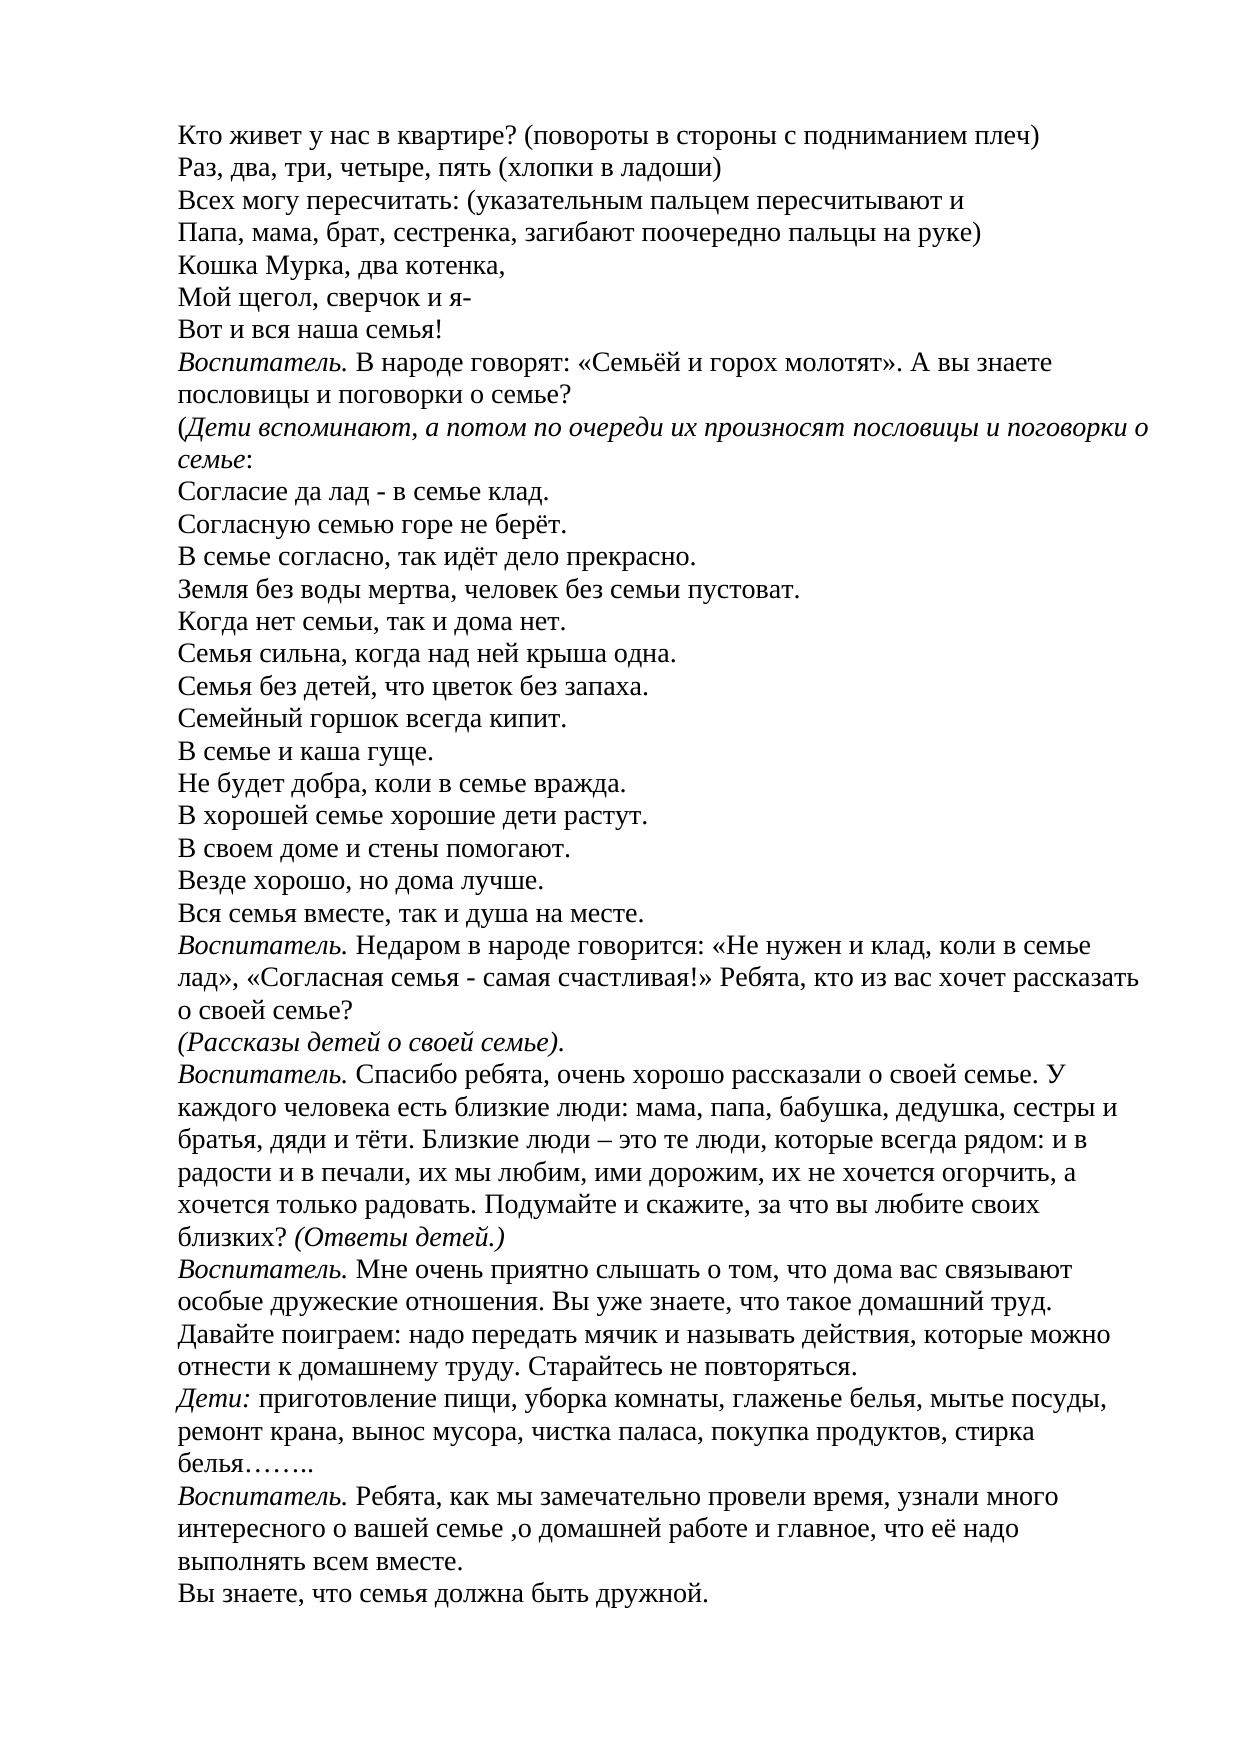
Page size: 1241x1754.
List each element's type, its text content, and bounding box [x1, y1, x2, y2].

text Не будет добра, коли в семье вражда. [177, 766, 1152, 798]
text Раз, два, три, четыре, пять (хлопки в ладоши) [177, 151, 1152, 183]
text Семья без детей, что цветок без запаха. [177, 669, 1152, 701]
text Воспитатель. В народе говорят: «Семьёй и горох молотят». А вы знаете пословицы и поговорки о семье? [177, 345, 1152, 410]
text Воспитатель. Ребята, как мы замечательно провели время, узнали много интересного о вашей семье ,о домашней работе и главное, что её надо выполнять всем вместе. [177, 1479, 1152, 1576]
text Везде хорошо, но дома лучше. [177, 863, 1152, 896]
text Воспитатель. Спасибо ребята, очень хорошо рассказали о своей семье. У каждого человека есть близкие люди: мама, папа, бабушка, дедушка, сестры и братья, дяди и тёти. Близкие люди – это те люди, которые всегда рядом: и в радости и в печали, их мы любим, ими дорожим, их не хочется огорчить, а хочется только радовать. Подумайте и скажите, за что вы любите своих близких? (Ответы детей.) [177, 1058, 1152, 1252]
text В семье и каша гуще. [177, 734, 1152, 766]
text Земля без воды мертва, человек без семьи пустоват. Когда нет семьи, так и дома нет. [177, 572, 1152, 636]
text Всех могу пересчитать: (указательным пальцем пересчитывают и [177, 183, 1152, 215]
text Согласие да лад - в семье клад. [177, 474, 1152, 507]
text Вся семья вместе, так и душа на месте. [177, 896, 1152, 928]
text Кто живет у нас в квартире? (повороты в стороны с подниманием плеч) [177, 118, 1152, 151]
text Кошка Мурка, два котенка, [177, 248, 1152, 280]
text Воспитатель. Недаром в народе говорится: «Не нужен и клад, коли в семье лад», «Согласная семья - самая счастливая!» Ребята, кто из вас хочет рассказать о своей семье? [177, 928, 1152, 1025]
text Вы знаете, что семья должна быть дружной. [177, 1576, 1152, 1608]
text Папа, мама, брат, сестренка, загибают поочередно пальцы на руке) [177, 215, 1152, 248]
text Согласную семью горе не берёт. [177, 507, 1152, 539]
text Семейный горшок всегда кипит. [177, 701, 1152, 734]
text Семья сильна, когда над ней крыша одна. [177, 636, 1152, 669]
text Вот и вся наша семья! [177, 312, 1152, 345]
text В своем доме и стены помогают. [177, 831, 1152, 863]
text Дети: приготовление пищи, уборка комнаты, глаженье белья, мытье посуды, ремонт крана, вынос мусора, чистка паласа, покупка продуктов, стирка белья…….. [177, 1382, 1152, 1479]
text (Рассказы детей о своей семье). [177, 1025, 1152, 1058]
text Мой щегол, сверчок и я- [177, 280, 1152, 312]
text (Дети вспоминают, а потом по очереди их произносят пословицы и поговорки о семье: [177, 410, 1152, 474]
text В хорошей семье хорошие дети растут. [177, 798, 1152, 831]
text В семье согласно, так идёт дело прекрасно. [177, 539, 1152, 572]
text Воспитатель. Мне очень приятно слышать о том, что дома вас связывают особые дружеские отношения. Вы уже знаете, что такое домашний труд. Давайте поиграем: надо передать мячик и называть действия, которые можно отнести к домашнему труду. Старайтесь не повторяться. [177, 1252, 1152, 1382]
